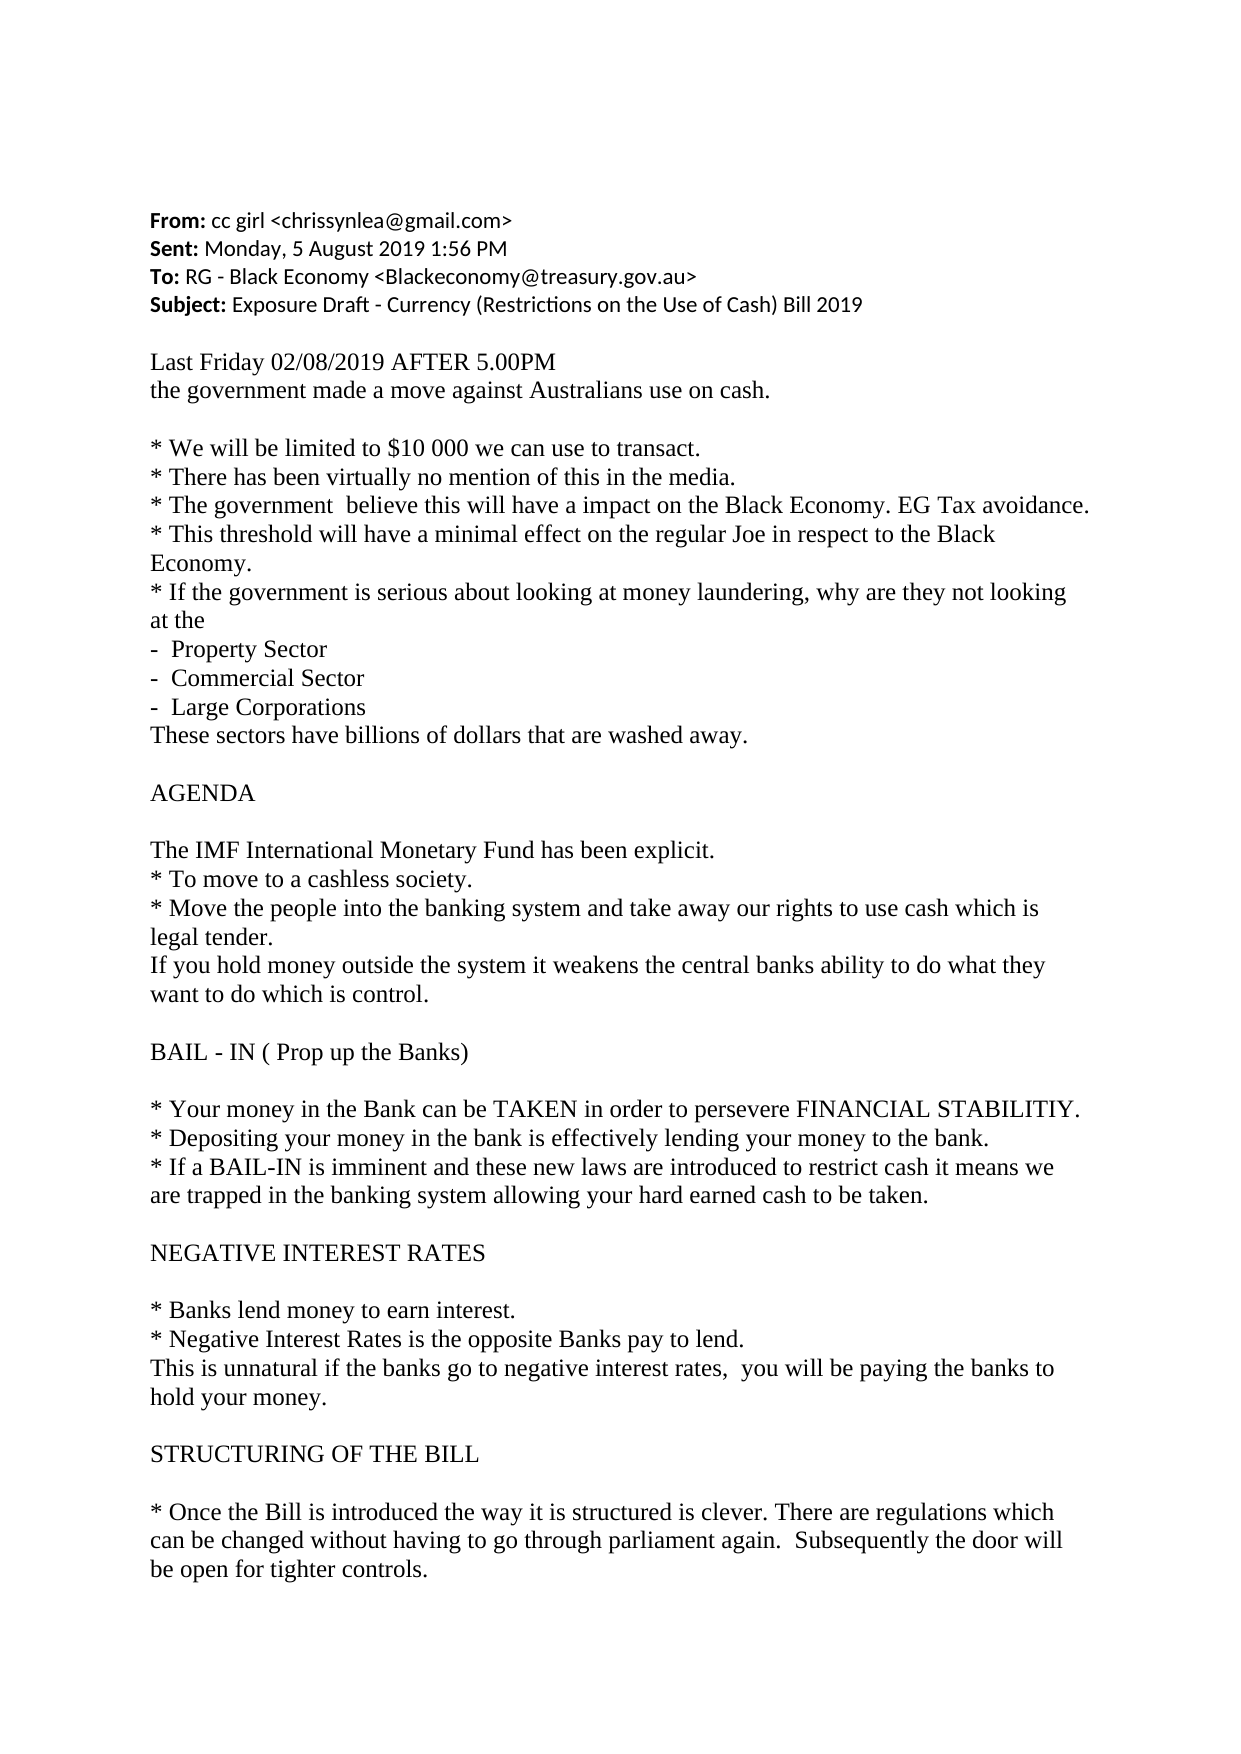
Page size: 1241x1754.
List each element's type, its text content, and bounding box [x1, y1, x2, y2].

text If you hold money outside the system it weakens the central banks ability to do what they want to do which is control. [150, 951, 1090, 1008]
text Last Friday 02/08/2019 AFTER 5.00PM [150, 347, 1090, 376]
text BAIL - IN ( Prop up the Banks) [150, 1037, 1090, 1066]
text * The government believe this will have a impact on the Black Economy. EG Tax avoidance. [150, 491, 1090, 519]
text * Your money in the Bank can be TAKEN in order to persevere FINANCIAL STABILITIY. [150, 1094, 1090, 1123]
text STRUCTURING OF THE BILL [150, 1439, 1090, 1468]
text From: cc girl <chrissynlea@gmail.com> Sent: Monday, 5 August 2019 1:56 PM To: RG - Black Economy <Blackeconomy@treasury.gov.au> Subject: Exposure Draft - Currency (Restrictions on the Use of Cash) Bill 2019 [150, 206, 1090, 318]
text * If the government is serious about looking at money laundering, why are they not looking at the [150, 577, 1090, 634]
text the government made a move against Australians use on cash. [150, 376, 1090, 404]
text * There has been virtually no mention of this in the media. [150, 462, 1090, 491]
text * Once the Bill is introduced the way it is structured is clever. There are regulations which can be changed without having to go through parliament again. Subsequently the door will be open for tighter controls. [150, 1497, 1090, 1583]
text - Property Sector [150, 634, 1090, 663]
text These sectors have billions of dollars that are washed away. [150, 721, 1090, 749]
text * Move the people into the banking system and take away our rights to use cash which is legal tender. [150, 893, 1090, 951]
text This is unnatural if the banks go to negative interest rates, you will be paying the banks to hold your money. [150, 1353, 1090, 1411]
text * To move to a cashless society. [150, 864, 1090, 893]
text NEGATIVE INTEREST RATES [150, 1238, 1090, 1267]
text AGENDA [150, 778, 1090, 807]
text * Depositing your money in the bank is effectively lending your money to the bank. [150, 1123, 1090, 1152]
text - Commercial Sector [150, 663, 1090, 692]
text * If a BAIL-IN is imminent and these new laws are introduced to restrict cash it means we are trapped in the banking system allowing your hard earned cash to be taken. [150, 1152, 1090, 1209]
text * Banks lend money to earn interest. [150, 1296, 1090, 1324]
text * Negative Interest Rates is the opposite Banks pay to lend. [150, 1324, 1090, 1353]
text - Large Corporations [150, 692, 1090, 721]
text The IMF International Monetary Fund has been explicit. [150, 836, 1090, 864]
text * We will be limited to $10 000 we can use to transact. [150, 433, 1090, 462]
text * This threshold will have a minimal effect on the regular Joe in respect to the Black Economy. [150, 519, 1090, 577]
